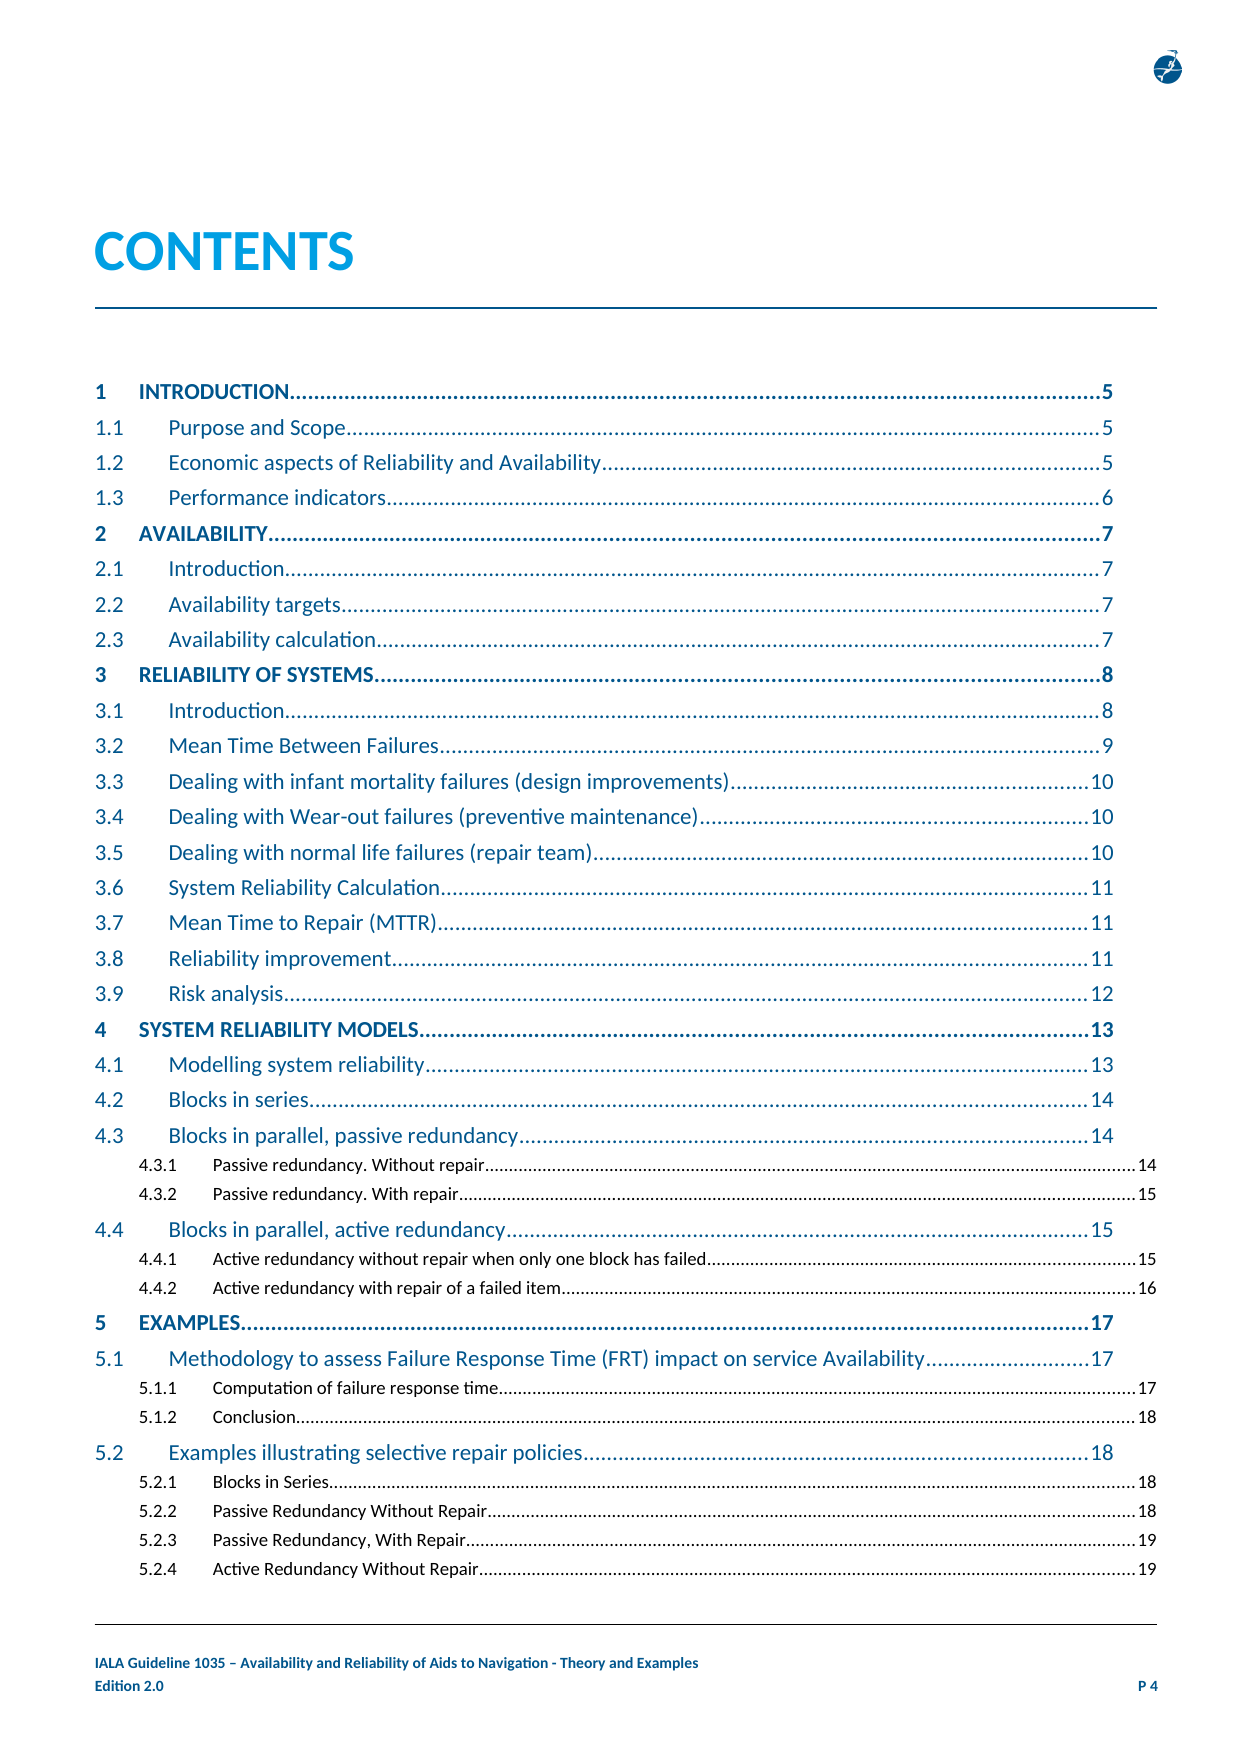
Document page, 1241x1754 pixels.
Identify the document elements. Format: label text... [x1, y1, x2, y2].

text 4.3.1 Passive redundancy. Without repair 14 [139, 1153, 1157, 1176]
text 3.9 Risk analysis 12 [94, 976, 1113, 1007]
text 2.3 Availability calculation 7 [94, 622, 1113, 653]
text 3 RELIABILITY OF SYSTEMS 8 [94, 657, 1113, 688]
text 4.3.2 Passive redundancy. With repair 15 [139, 1182, 1157, 1205]
text 3.4 Dealing with Wear-out failures (preventive maintenance) 10 [94, 799, 1113, 830]
text 5.2.1 Blocks in Series 18 [139, 1470, 1157, 1493]
text 3.1 Introduction 8 [94, 693, 1113, 724]
text 1.3 Performance indicators 6 [94, 480, 1113, 511]
text 5.2.3 Passive Redundancy, With Repair 19 [139, 1528, 1157, 1551]
picture [1120, 0, 1241, 119]
text 5.1 Methodology to assess Failure Response Time (FRT) impact on service Availability 17 [94, 1341, 1113, 1372]
text 1 INTRODUCTION 5 [94, 374, 1113, 405]
text 2 AVAILABILITY 7 [94, 516, 1113, 547]
text 3.2 Mean Time Between Failures 9 [94, 728, 1113, 759]
text 2.1 Introduction 7 [94, 551, 1113, 582]
text 4.1 Modelling system reliability 13 [94, 1047, 1113, 1078]
text 5.1.1 Computation of failure response time 17 [139, 1376, 1157, 1399]
text 4 SYSTEM RELIABILITY MODELS 13 [94, 1011, 1113, 1043]
text 3.3 Dealing with infant mortality failures (design improvements) 10 [94, 763, 1113, 795]
text 4.4 Blocks in parallel, active redundancy 15 [94, 1211, 1113, 1243]
text 5 EXAMPLES 17 [94, 1305, 1113, 1336]
text 5.2.4 Active Redundancy Without Repair 19 [139, 1557, 1157, 1580]
text 3.5 Dealing with normal life failures (repair team) 10 [94, 834, 1113, 866]
text 4.3 Blocks in parallel, passive redundancy 14 [94, 1118, 1113, 1149]
text 5.2.2 Passive Redundancy Without Repair 18 [139, 1499, 1157, 1522]
text 3.8 Reliability improvement 11 [94, 941, 1113, 972]
text 2.2 Availability targets 7 [94, 586, 1113, 618]
text 5.2 Examples illustrating selective repair policies 18 [94, 1434, 1113, 1466]
text 4.4.1 Active redundancy without repair when only one block has failed 15 [139, 1247, 1157, 1270]
text 1.2 Economic aspects of Reliability and Availability 5 [94, 445, 1113, 476]
text 3.7 Mean Time to Repair (MTTR) 11 [94, 905, 1113, 936]
text 5.1.2 Conclusion 18 [139, 1405, 1157, 1428]
text 4.2 Blocks in series 14 [94, 1082, 1113, 1113]
text 1.1 Purpose and Scope 5 [94, 409, 1113, 441]
text 4.4.2 Active redundancy with repair of a failed item 16 [139, 1276, 1157, 1299]
text 3.6 System Reliability Calculation 11 [94, 870, 1113, 901]
